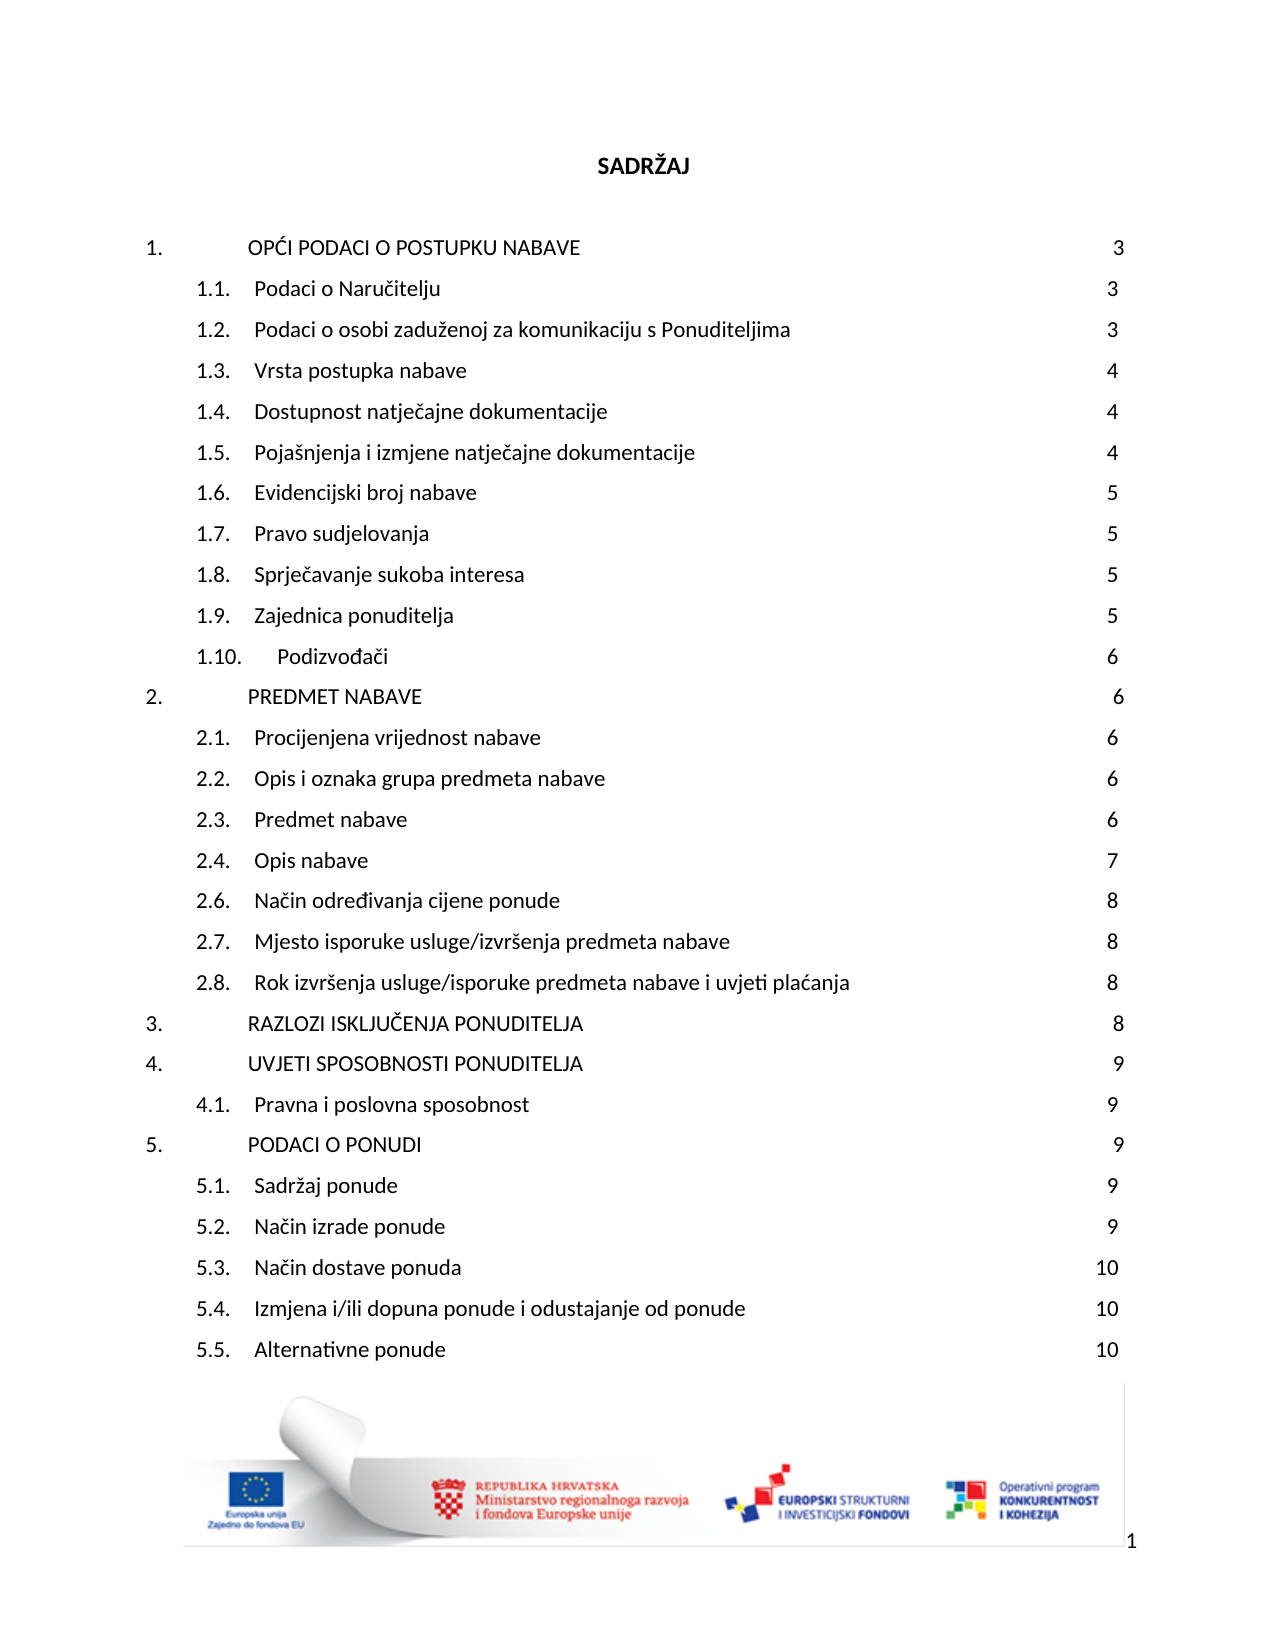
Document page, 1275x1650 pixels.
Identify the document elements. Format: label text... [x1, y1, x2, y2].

subtitle SADRŽAJ [150, 150, 1137, 181]
picture [183, 1383, 1126, 1548]
